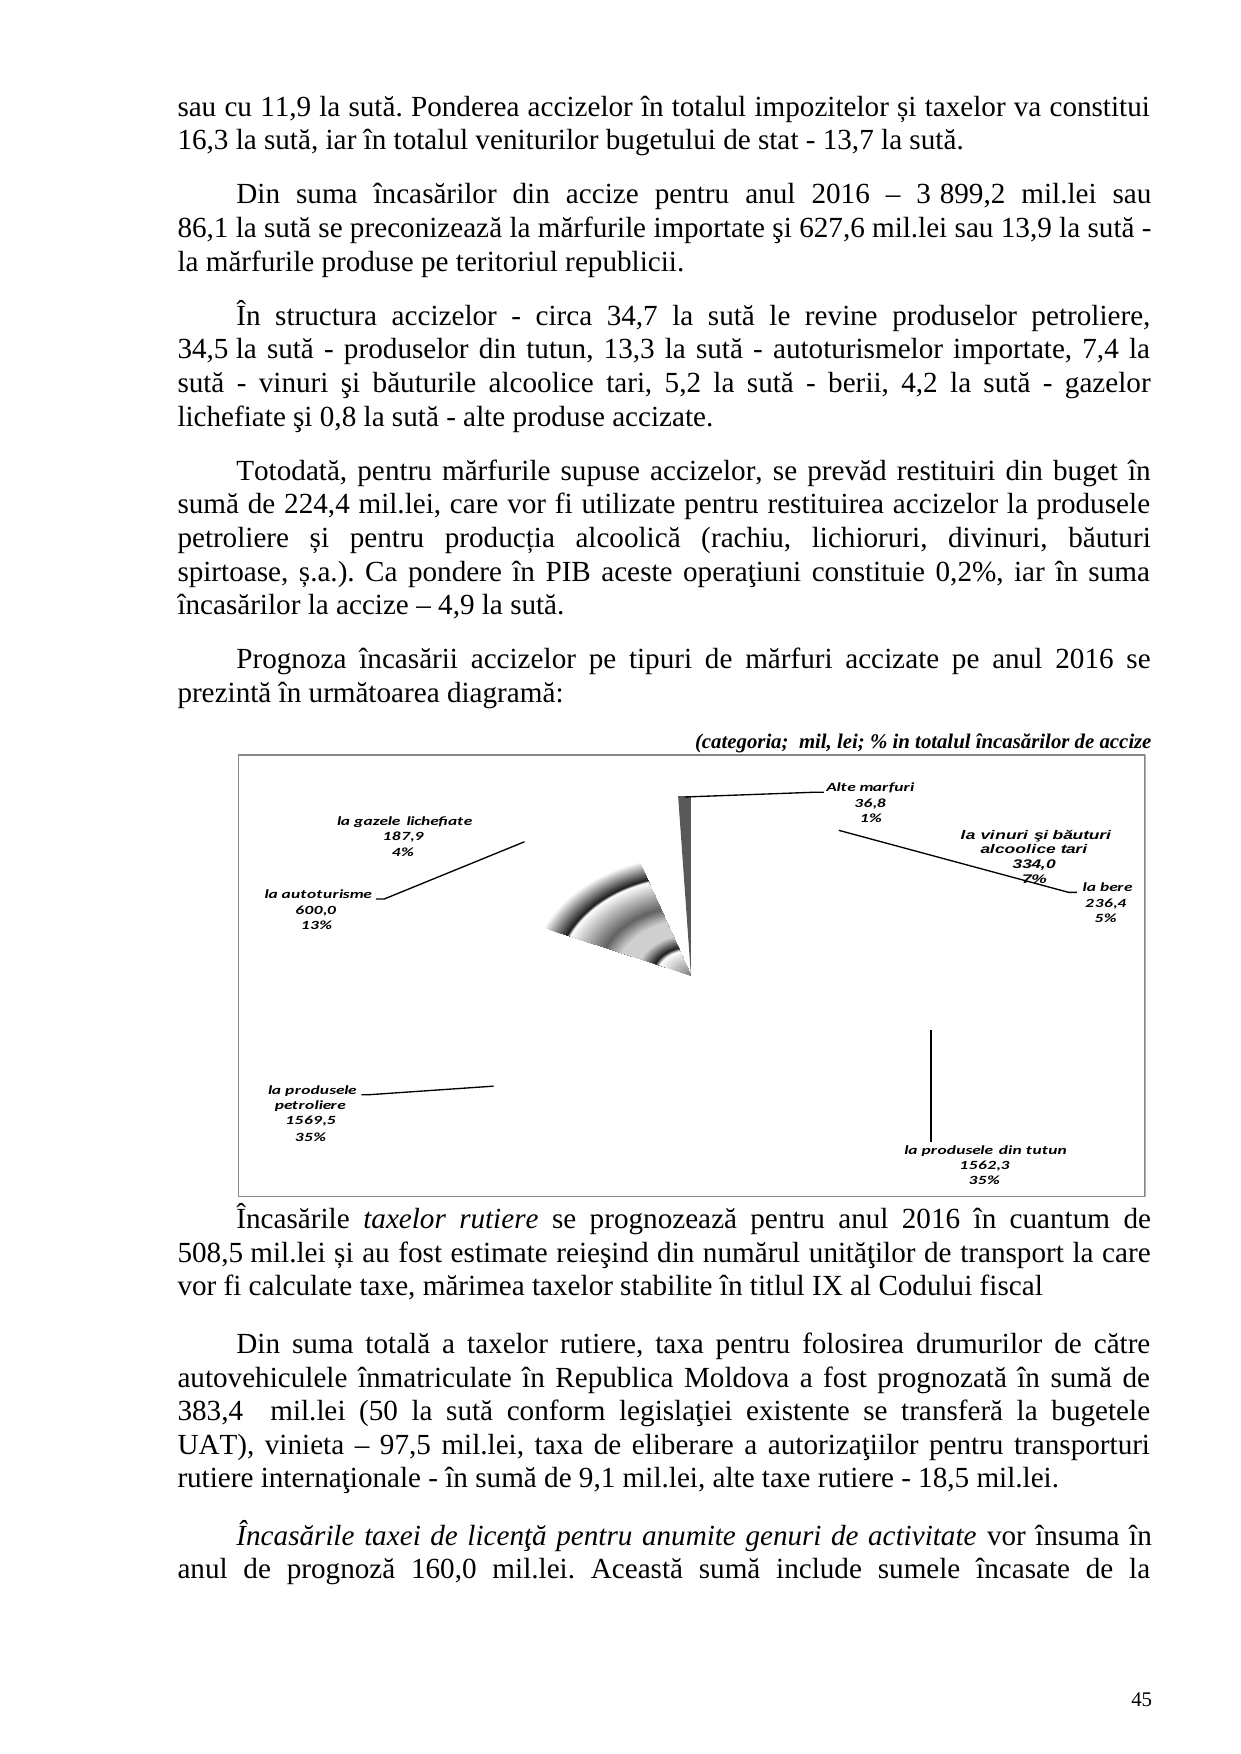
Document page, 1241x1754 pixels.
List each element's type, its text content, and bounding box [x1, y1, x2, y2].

text În structura accizelor - circa 34,7 la sută le revine produselor petroliere, 34,5 la sută - produselor din tutun, 13,3 la sută - autoturismelor importate, 7,4 la sută - vinuri şi băuturile alcoolice tari, 5,2 la sută - berii, 4,2 la sută - gazelor lichefiate şi 0,8 la sută - alte produse accizate. [177, 298, 1152, 432]
text Încasările taxelor rutiere se prognozează pentru anul 2016 în cuantum de 508,5 mil.lei și au fost estimate reieşind din numărul unităţilor de transport la care vor fi calculate taxe, mărimea taxelor stabilite în titlul IX al Codului fiscal [177, 1201, 1152, 1302]
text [177, 89, 1152, 156]
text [177, 1518, 1152, 1585]
text (categoria; mil, lei; % in totalul încasărilor de accize [177, 729, 1152, 753]
text Totodată, pentru mărfurile supuse accizelor, se prevăd restituiri din buget în sumă de 224,4 mil.lei, care vor fi utilizate pentru restituirea accizelor la produsele petroliere și pentru producția alcoolică (rachiu, lichioruri, divinuri, băuturi spirtoase, ș.a.). Ca pondere în PIB aceste operaţiuni constituie 0,2%, iar în suma încasărilor la accize – 4,9 la sută. [177, 453, 1152, 621]
text Din suma totală a taxelor rutiere, taxa pentru folosirea drumurilor de către autovehiculele înmatriculate în Republica Moldova a fost prognozată în sumă de 383,4 mil.lei (50 la sută conform legislaţiei existente se transferă la bugetele UAT), vinieta – 97,5 mil.lei, taxa de eliberare a autorizaţiilor pentru transporturi rutiere internaţionale - în sumă de 9,1 mil.lei, alte taxe rutiere - 18,5 mil.lei. [177, 1326, 1152, 1494]
text Prognoza încasării accizelor pe tipuri de mărfuri accizate pe anul 2016 se prezintă în următoarea diagramă: [177, 642, 1152, 709]
text Din suma încasărilor din accize pentru anul 2016 – 3 899,2 mil.lei sau 86,1 la sută se preconizează la mărfurile importate şi 627,6 mil.lei sau 13,9 la sută - la mărfurile produse pe teritoriul republicii. [177, 177, 1152, 277]
